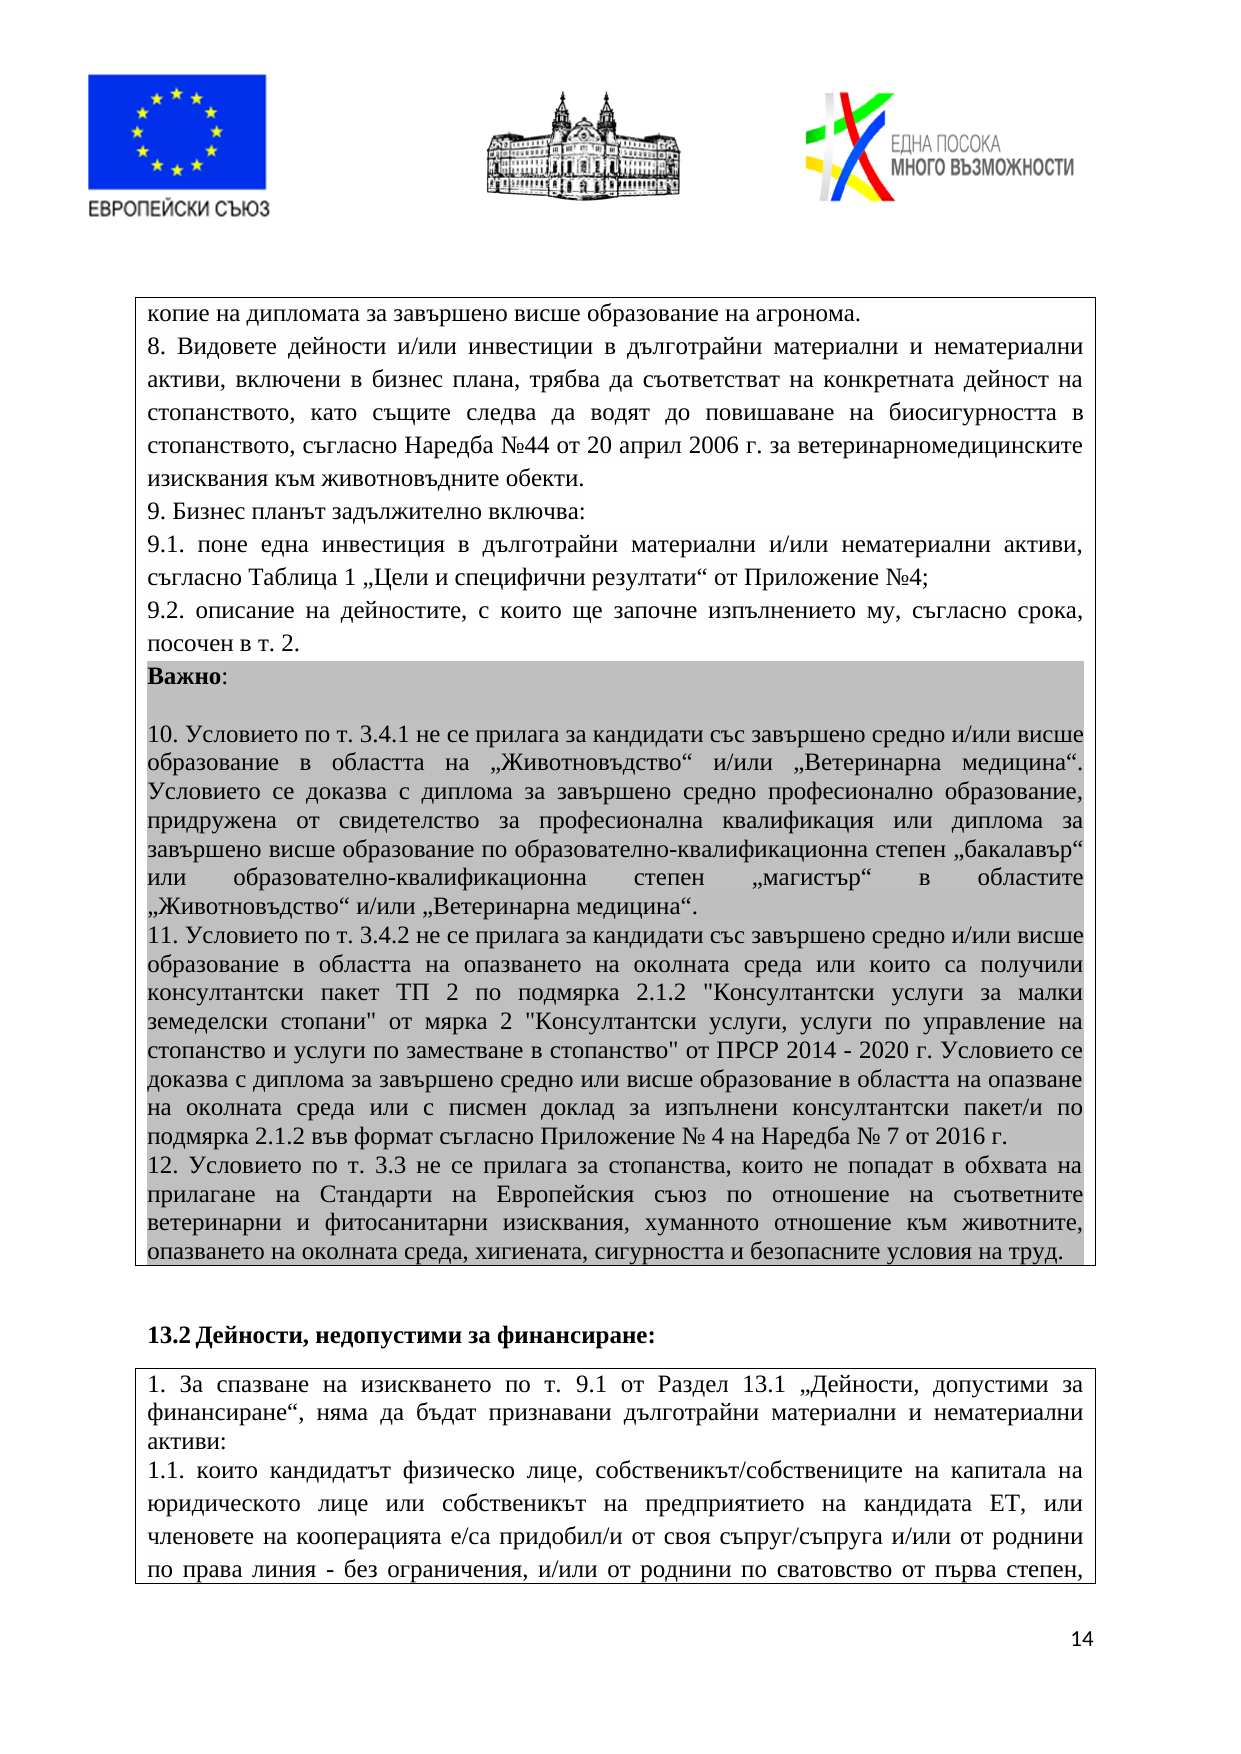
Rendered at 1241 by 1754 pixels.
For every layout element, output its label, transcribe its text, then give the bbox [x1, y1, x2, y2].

picture [88, 73, 271, 220]
picture [798, 89, 1077, 204]
picture [482, 89, 688, 204]
list Дейности, недопустими за финансиране: [147, 1320, 1093, 1349]
